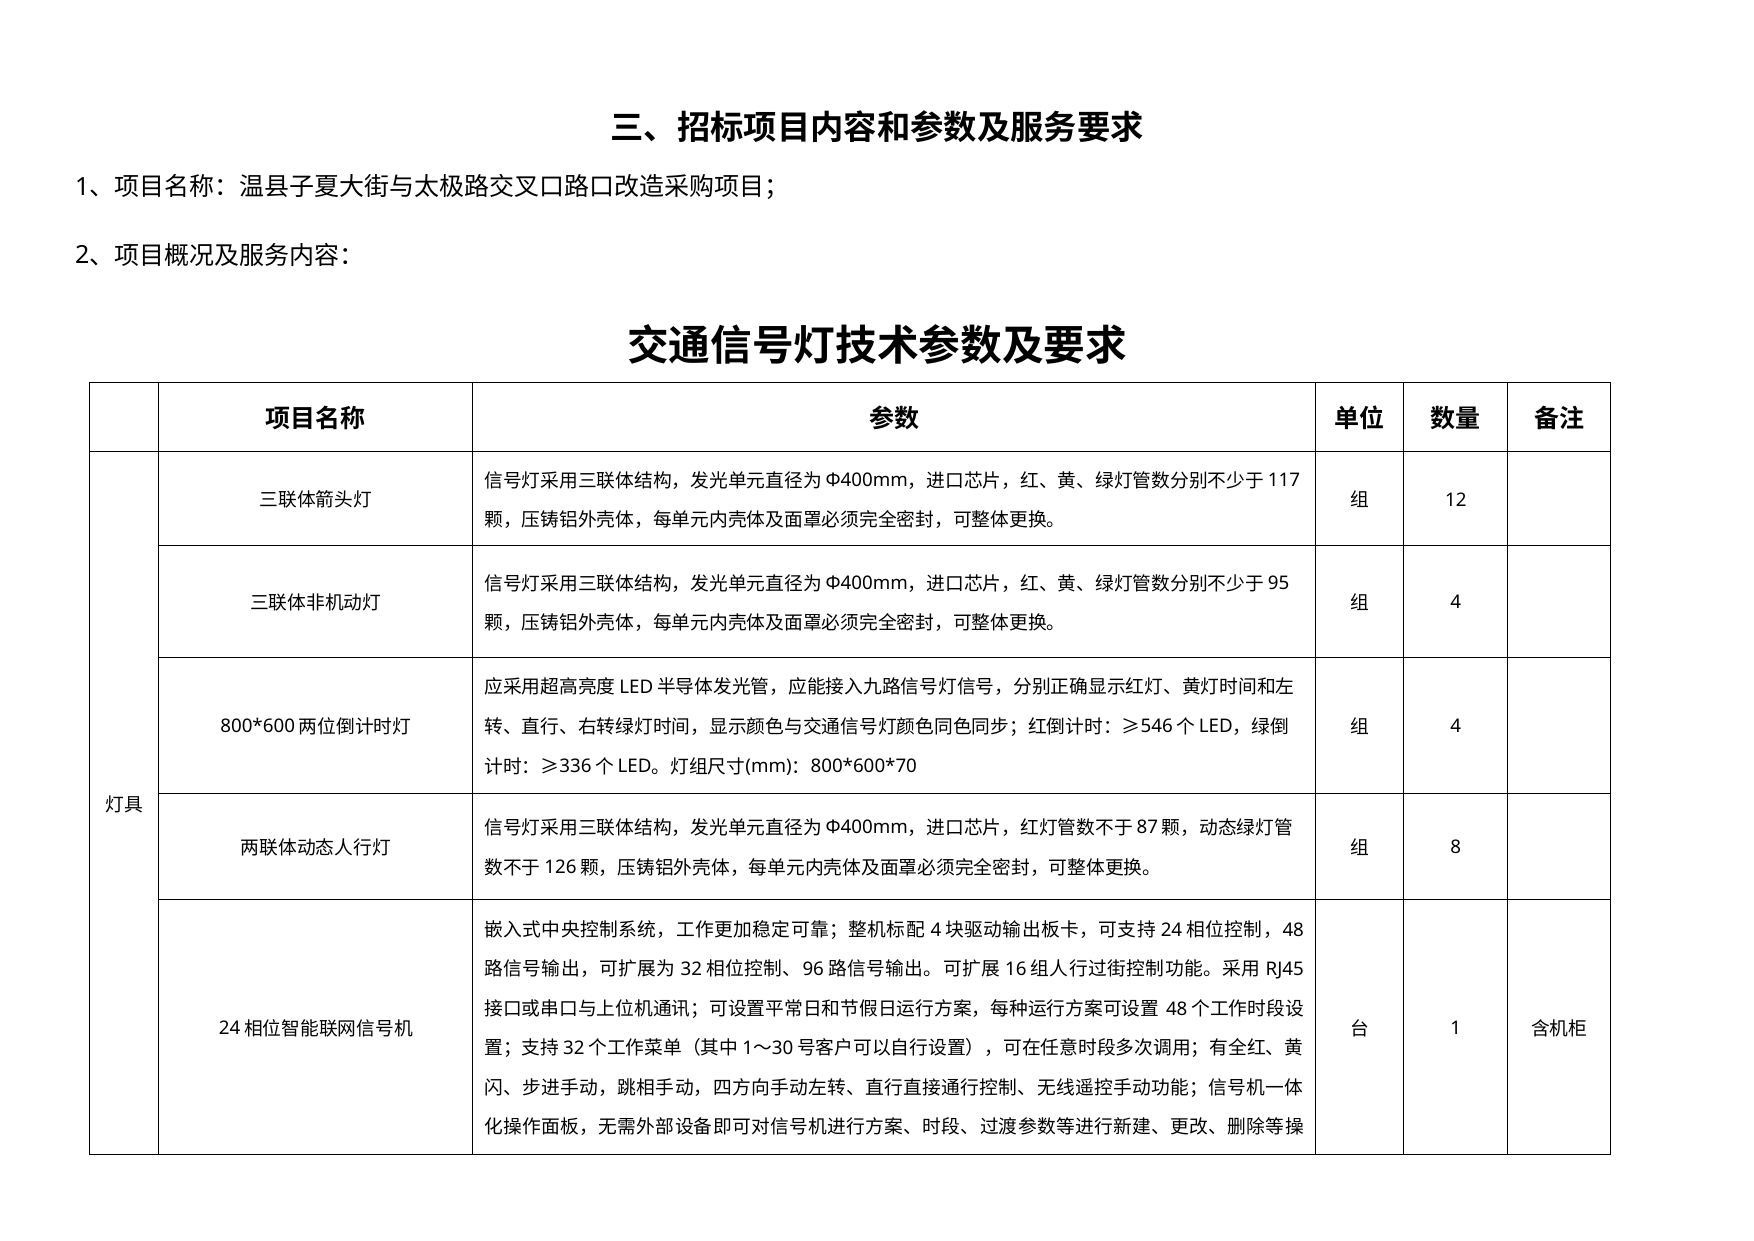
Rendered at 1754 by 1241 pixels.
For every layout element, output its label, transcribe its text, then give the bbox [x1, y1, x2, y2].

table_cell 800*600两位倒计时灯 [159, 658, 472, 793]
table_cell 两联体动态人行灯 [159, 794, 472, 899]
table_cell 含机柜 [1508, 900, 1610, 1153]
table_cell 组 [1316, 546, 1403, 657]
table_cell 灯具 [90, 452, 158, 1153]
text 1、项目名称：温县子夏大街与太极路交叉口路口改造采购项目； [75, 165, 1679, 204]
table_cell 1 [1404, 900, 1507, 1153]
table_cell 信号灯采用三联体结构，发光单元直径为Φ400mm，进口芯片，红、黄、绿灯管数分别不少于95颗，压铸铝外壳体，每单元内壳体及面罩必须完全密封，可整体更换。 [473, 546, 1315, 657]
table_cell [1508, 658, 1610, 793]
table_cell 信号灯采用三联体结构，发光单元直径为Φ400mm，进口芯片，红灯管数不于87颗，动态绿灯管数不于126颗，压铸铝外壳体，每单元内壳体及面罩必须完全密封，可整体更换。 [473, 794, 1315, 899]
table_header 参数 [473, 383, 1315, 451]
table_header 项目名称 [159, 383, 472, 451]
table_cell 8 [1404, 794, 1507, 899]
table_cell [473, 900, 1315, 1153]
table_header 单位 [1316, 383, 1403, 451]
table_cell 12 [1404, 452, 1507, 545]
text 2、项目概况及服务内容： [75, 234, 1679, 273]
table_cell 组 [1316, 452, 1403, 545]
table_cell 三联体箭头灯 [159, 452, 472, 545]
text 交通信号灯技术参数及要求 [75, 302, 1679, 382]
table_cell [1508, 452, 1610, 545]
table_header [90, 383, 158, 451]
table_cell 组 [1316, 658, 1403, 793]
table_cell 三联体非机动灯 [159, 546, 472, 657]
table_cell 台 [1316, 900, 1403, 1153]
table_cell [1508, 794, 1610, 899]
table_cell 24相位智能联网信号机 [159, 900, 472, 1153]
table_cell [1508, 546, 1610, 657]
text 三、招标项目内容和参数及服务要求 [75, 86, 1679, 165]
table_header 备注 [1508, 383, 1610, 451]
table_cell 应采用超高亮度LED半导体发光管，应能接入九路信号灯信号，分别正确显示红灯、黄灯时间和左转、直行、右转绿灯时间，显示颜色与交通信号灯颜色同色同步；红倒计时：≥546个LED，绿倒计时：≥336个LED。灯组尺寸(mm)：800*600*70 [473, 658, 1315, 793]
table_cell 信号灯采用三联体结构，发光单元直径为Φ400mm，进口芯片，红、黄、绿灯管数分别不少于117颗，压铸铝外壳体，每单元内壳体及面罩必须完全密封，可整体更换。 [473, 452, 1315, 545]
table_header 数量 [1404, 383, 1507, 451]
table_cell 组 [1316, 794, 1403, 899]
table_cell 4 [1404, 658, 1507, 793]
table_cell 4 [1404, 546, 1507, 657]
